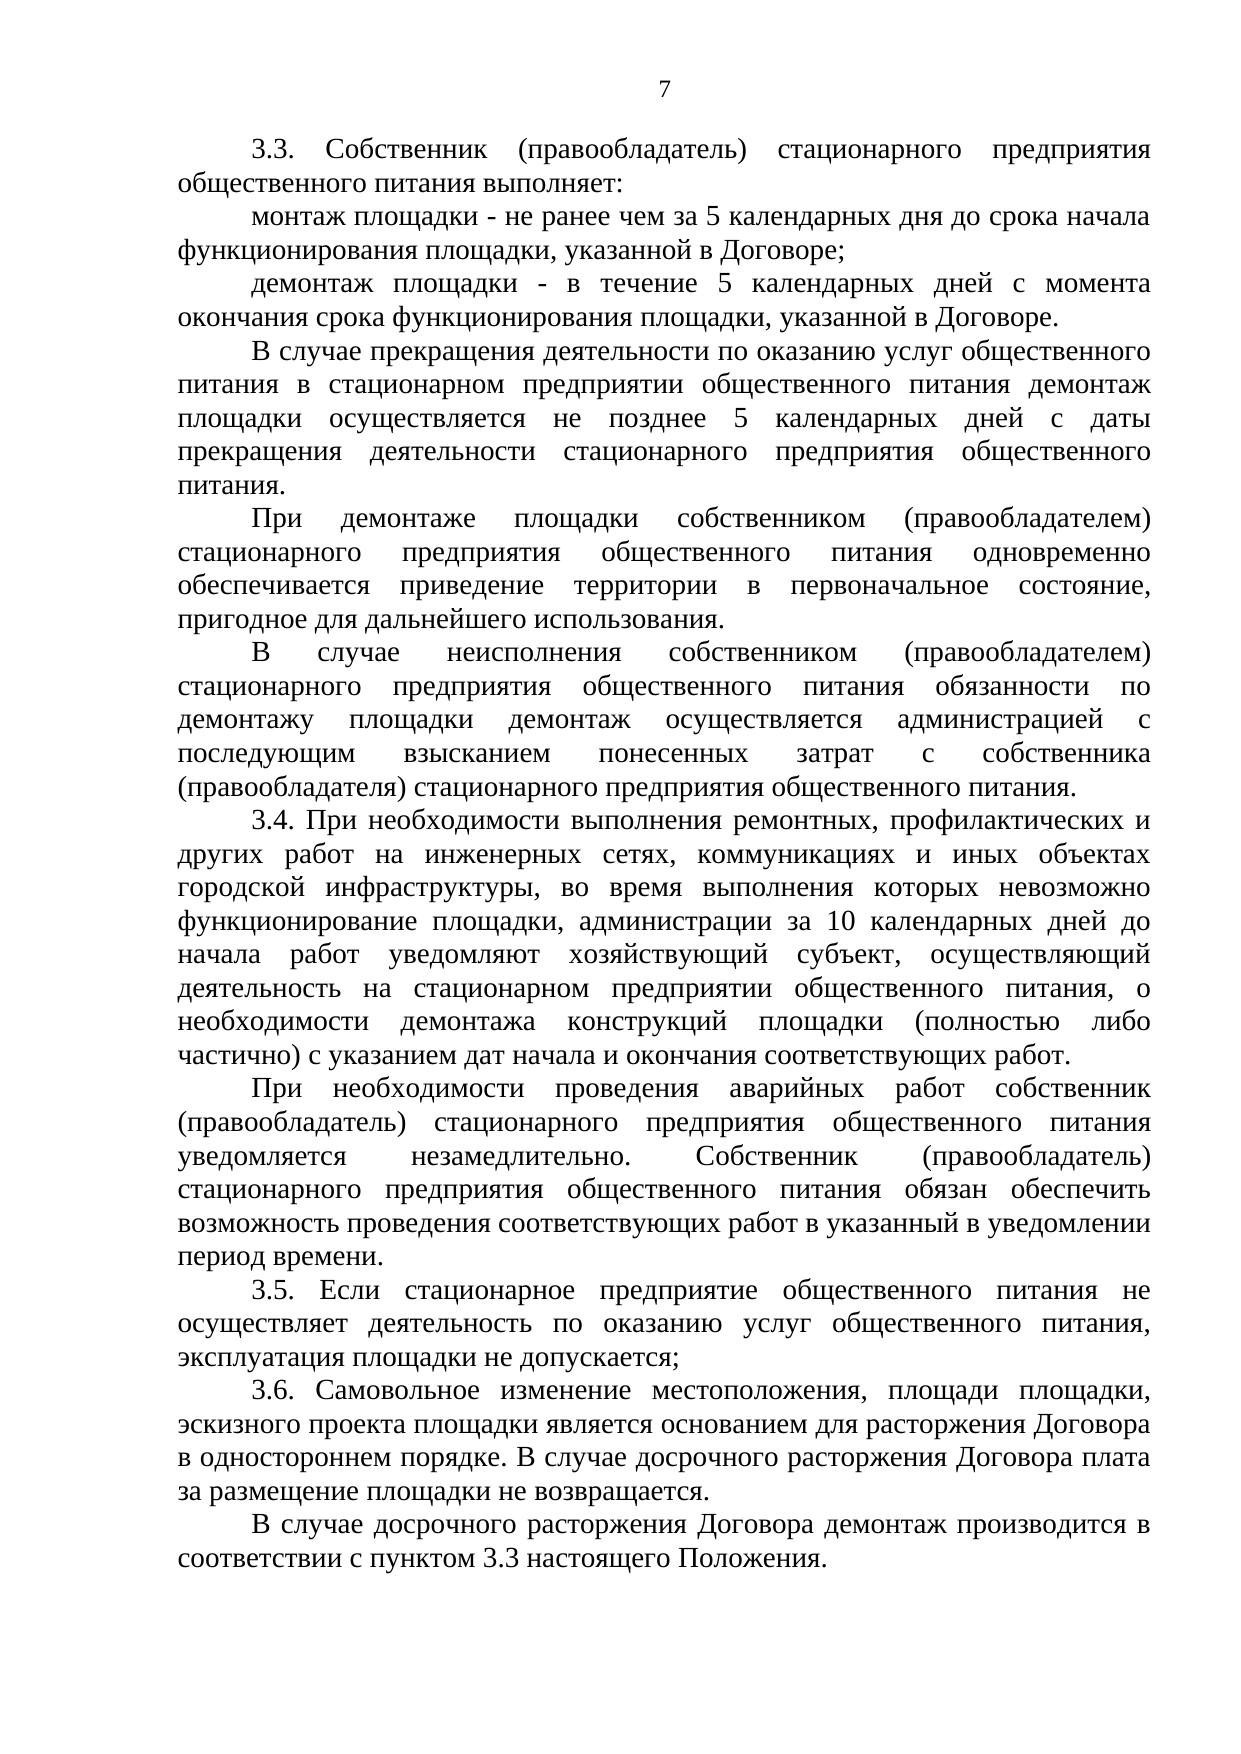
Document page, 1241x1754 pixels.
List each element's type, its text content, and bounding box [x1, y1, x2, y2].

text 3.3. Собственник (правообладатель) стационарного предприятия общественного питания выполняет: [177, 131, 1152, 198]
text В случае досрочного расторжения Договора демонтаж производится в соответствии с пунктом 3.3 настоящего Положения. [177, 1507, 1152, 1574]
text 3.4. При необходимости выполнения ремонтных, профилактических и других работ на инженерных сетях, коммуникациях и иных объектах городской инфраструктуры, во время выполнения которых невозможно функционирование площадки, администрации за 10 календарных дней до начала работ уведомляют хозяйствующий субъект, осуществляющий деятельность на стационарном предприятии общественного питания, о необходимости демонтажа конструкций площадки (полностью либо частично) с указанием дат начала и окончания соответствующих работ. [177, 802, 1152, 1071]
text 3.6. Самовольное изменение местоположения, площади площадки, эскизного проекта площадки является основанием для расторжения Договора в одностороннем порядке. В случае досрочного расторжения Договора плата за размещение площадки не возвращается. [177, 1372, 1152, 1507]
text В случае прекращения деятельности по оказанию услуг общественного питания в стационарном предприятии общественного питания демонтаж площадки осуществляется не позднее 5 календарных дней с даты прекращения деятельности стационарного предприятия общественного питания. [177, 333, 1152, 500]
text 3.5. Если стационарное предприятие общественного питания не осуществляет деятельность по оказанию услуг общественного питания, эксплуатация площадки не допускается; [177, 1272, 1152, 1372]
text При необходимости проведения аварийных работ собственник (правообладатель) стационарного предприятия общественного питания уведомляется незамедлительно. Собственник (правообладатель) стационарного предприятия общественного питания обязан обеспечить возможность проведения соответствующих работ в указанный в уведомлении период времени. [177, 1071, 1152, 1272]
text монтаж площадки - не ранее чем за 5 календарных дня до срока начала функционирования площадки, указанной в Договоре; [177, 198, 1152, 266]
text демонтаж площадки - в течение 5 календарных дней с момента окончания срока функционирования площадки, указанной в Договоре. [177, 266, 1152, 333]
text При демонтаже площадки собственником (правообладателем) стационарного предприятия общественного питания одновременно обеспечивается приведение территории в первоначальное состояние, пригодное для дальнейшего использования. [177, 500, 1152, 634]
text В случае неисполнения собственником (правообладателем) стационарного предприятия общественного питания обязанности по демонтажу площадки демонтаж осуществляется администрацией с последующим взысканием понесенных затрат с собственника (правообладателя) стационарного предприятия общественного питания. [177, 634, 1152, 802]
